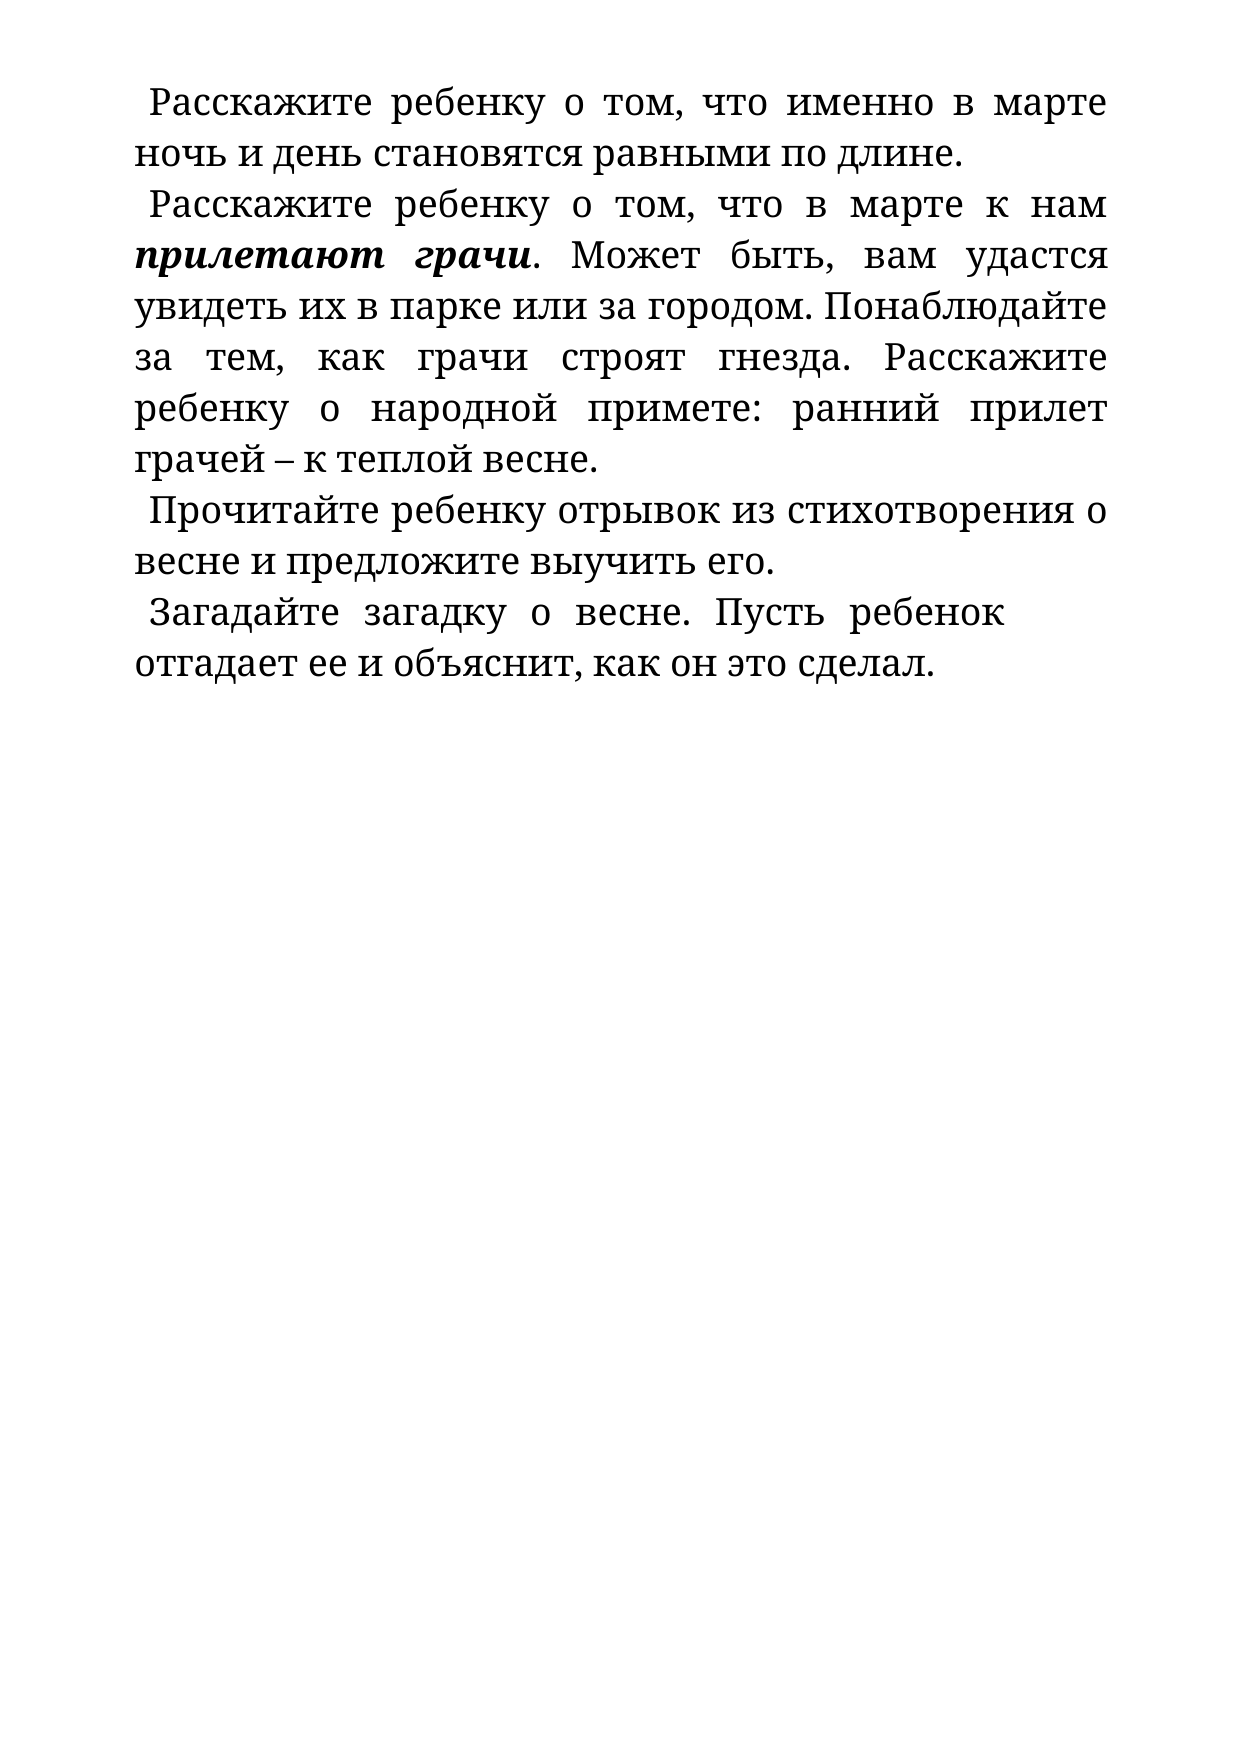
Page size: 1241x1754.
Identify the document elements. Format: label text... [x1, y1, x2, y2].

list Расскажите ребенку о том, что именно в марте ночь и день становятся равными по длине. [134, 75, 1109, 177]
list Загадайте загадку о весне. Пусть ребенок отгадает ее и объяснит, как он это сделал. [134, 585, 1005, 687]
list Прочитайте ребенку отрывок из стихотворения о весне и предложите выучить его. [134, 483, 1109, 585]
list Расскажите ребенку о том, что в марте к нам прилетают грачи. Может быть, вам удастся увидеть их в парке или за городом. Понаблюдайте за тем, как грачи строят гнезда. Расскажите ребенку о народной примете: ранний прилет грачей – к теплой весне. [134, 177, 1109, 483]
